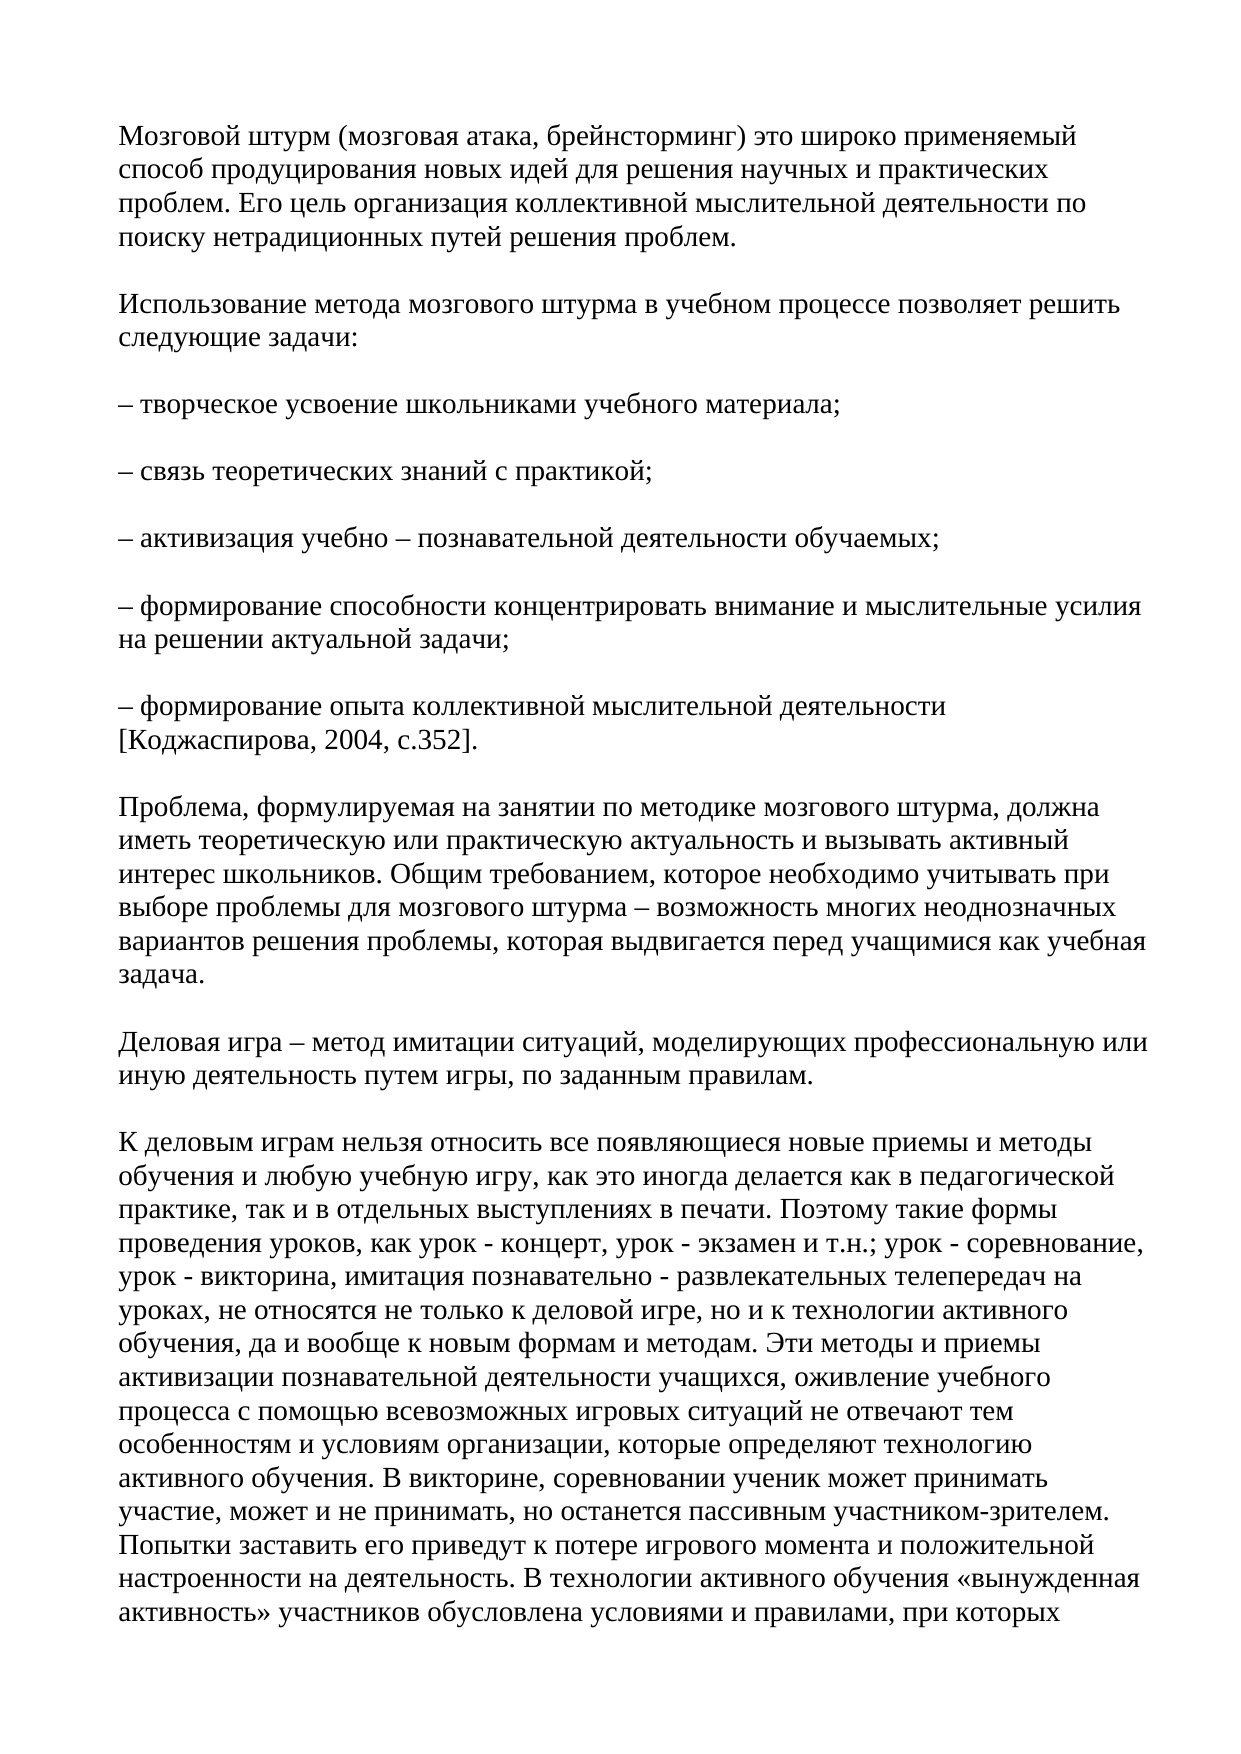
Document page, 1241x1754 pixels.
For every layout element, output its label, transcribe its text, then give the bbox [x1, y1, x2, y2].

text – формирование способности концентрировать внимание и мыслительные усилия на решении актуальной задачи; [118, 588, 1152, 655]
text – связь теоретических знаний с практикой; [118, 453, 1152, 487]
text – активизация учебно – познавательной деятельности обучаемых; [118, 521, 1152, 554]
text Использование метода мозгового штурма в учебном процессе позволяет решить следующие задачи: [118, 286, 1152, 353]
text Проблема, формулируемая на занятии по методике мозгового штурма, должна иметь теоретическую или практическую актуальность и вызывать активный интерес школьников. Общим требованием, которое необходимо учитывать при выборе проблемы для мозгового штурма – возможность многих неоднозначных вариантов решения проблемы, которая выдвигается перед учащимися как учебная задача. [118, 789, 1152, 990]
text – формирование опыта коллективной мыслительной деятельности [Коджаспирова, 2004, с.352]. [118, 688, 1152, 755]
text – творческое усвоение школьниками учебного материала; [118, 386, 1152, 420]
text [118, 1124, 1152, 1627]
text Мозговой штурм (мозговая атака, брейнсторминг) это широко применяемый способ продуцирования новых идей для решения научных и практических проблем. Его цель организация коллективной мыслительной деятельности по поиску нетрадиционных путей решения проблем. [118, 118, 1152, 252]
text Деловая игра – метод имитации ситуаций, моделирующих профессиональную или иную деятельность путем игры, по заданным правилам. [118, 1024, 1152, 1091]
